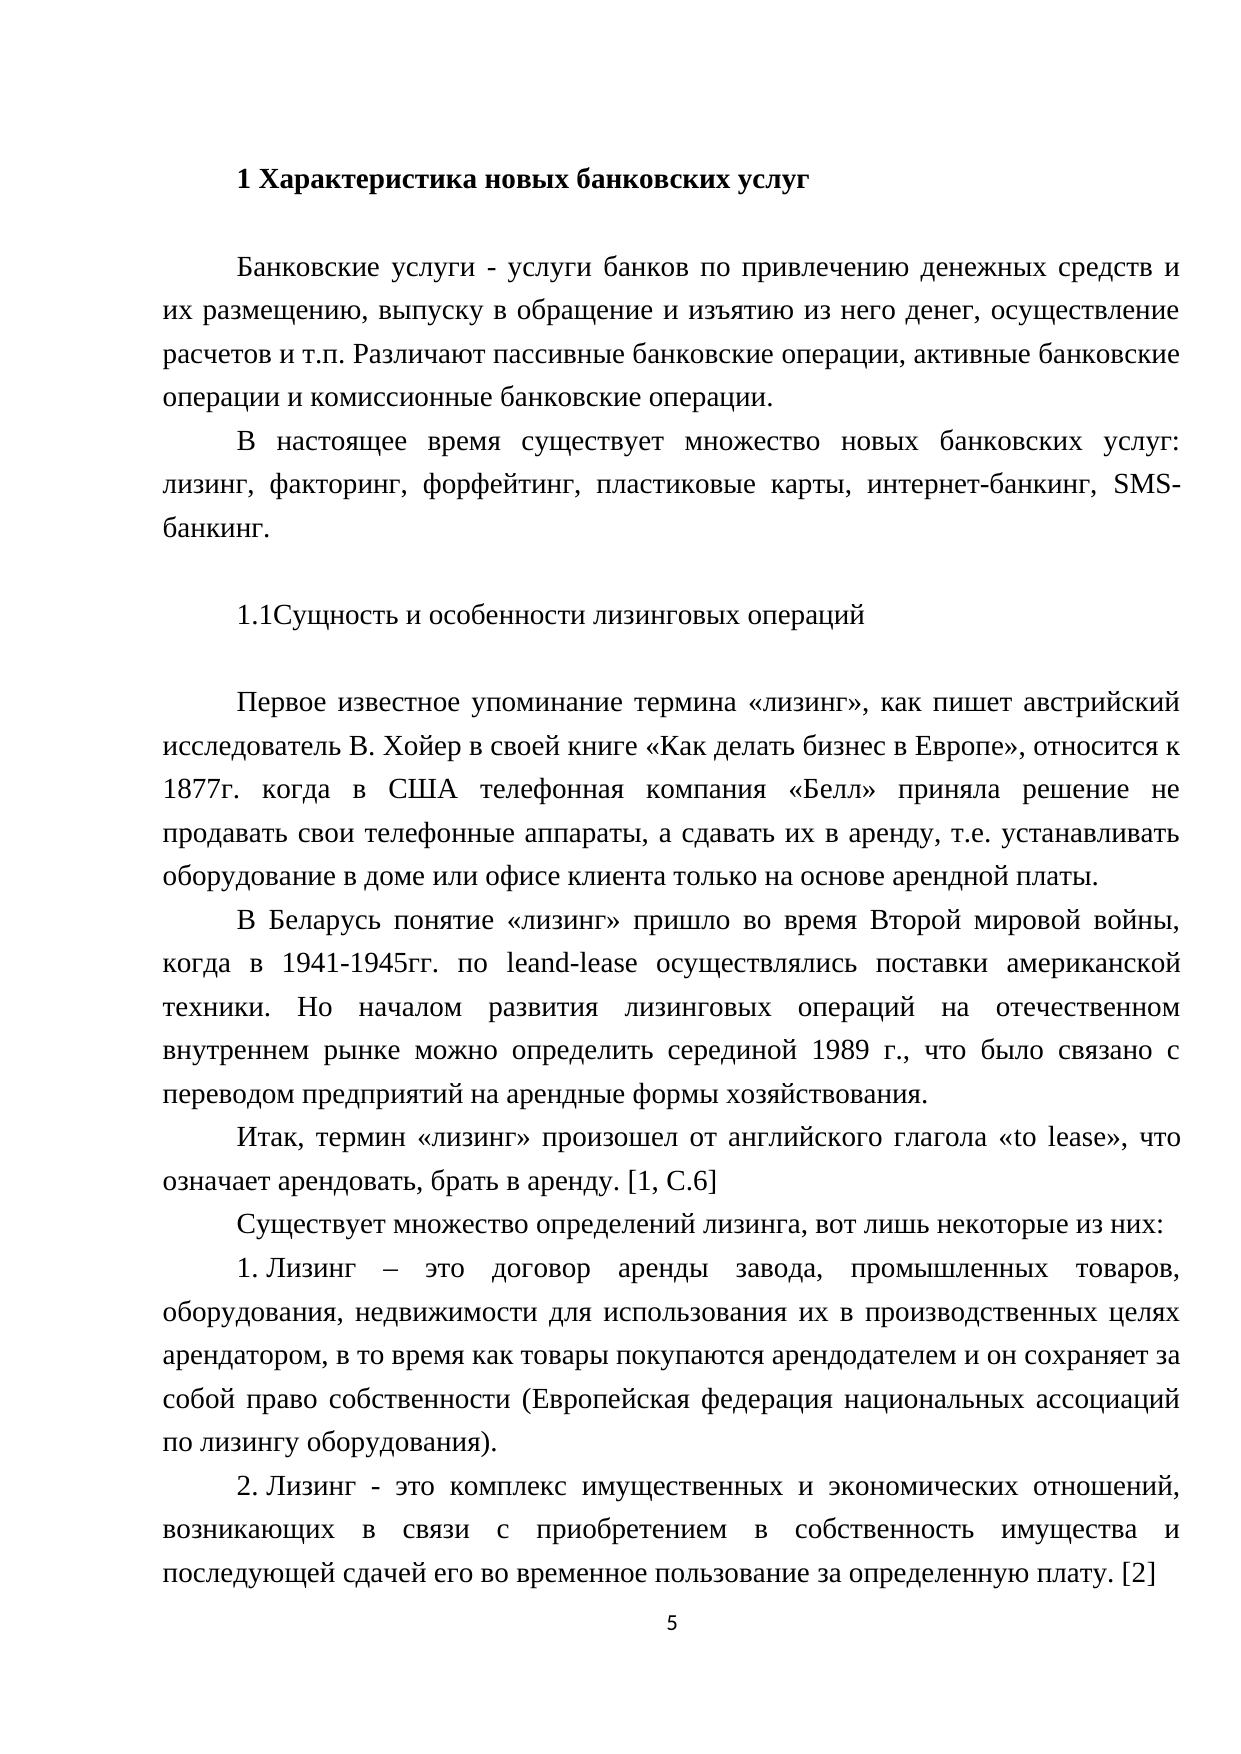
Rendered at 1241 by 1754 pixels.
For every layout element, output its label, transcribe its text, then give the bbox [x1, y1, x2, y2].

text Существует множество определений лизинга, вот лишь некоторые из них: [162, 1207, 1181, 1240]
text Первое известное упоминание термина «лизинг», как пишет австрийский исследователь В. Хойер в своей книге «Как делать бизнес в Европе», относится к 1877г. когда в США телефонная компания «Белл» приняла решение не продавать свои телефонные аппараты, а сдавать их в аренду, т.е. устанавливать оборудование в доме или офисе клиента только на основе арендной платы. [162, 684, 1181, 892]
text В настоящее время существует множество новых банковских услуг: лизинг, факторинг, форфейтинг, пластиковые карты, интернет-банкинг, SMS-банкинг. [162, 423, 1181, 543]
text Итак, термин «лизинг» произошел от английского глагола «to lease», что означает арендовать, брать в аренду. [1, С.6] [162, 1119, 1181, 1197]
list Лизинг – это договор аренды завода, промышленных товаров, оборудования, недвижимости для использования их в производственных целях арендатором, в то время как товары покупаются арендодателем и он сохраняет за собой право собственности (Европейская федерация национальных ассоциаций по лизингу оборудования). [162, 1250, 1181, 1458]
text Банковские услуги - услуги банков по привлечению денежных средств и их размещению, выпуску в обращение и изъятию из него денег, осуществление расчетов и т.п. Различают пассивные банковские операции, активные банковские операции и комиссионные банковские операции. [162, 249, 1181, 413]
text В Беларусь понятие «лизинг» пришло во время Второй мировой войны, когда в 1941-1945гг. по leand-lease осуществлялись поставки американской техники. Но началом развития лизинговых операций на отечественном внутреннем рынке можно определить серединой 1989 г., что было связано с переводом предприятий на арендные формы хозяйствования. [162, 902, 1181, 1109]
list Лизинг - это комплекс имущественных и экономических отношений, возникающих в связи с приобретением в собственность имущества и последующей сдачей его во временное пользование за определенную плату. [2] [162, 1468, 1181, 1588]
text 1 Характеристика новых банковских услуг [162, 162, 1181, 195]
text 1.1Сущность и особенности лизинговых операций [162, 597, 1181, 631]
